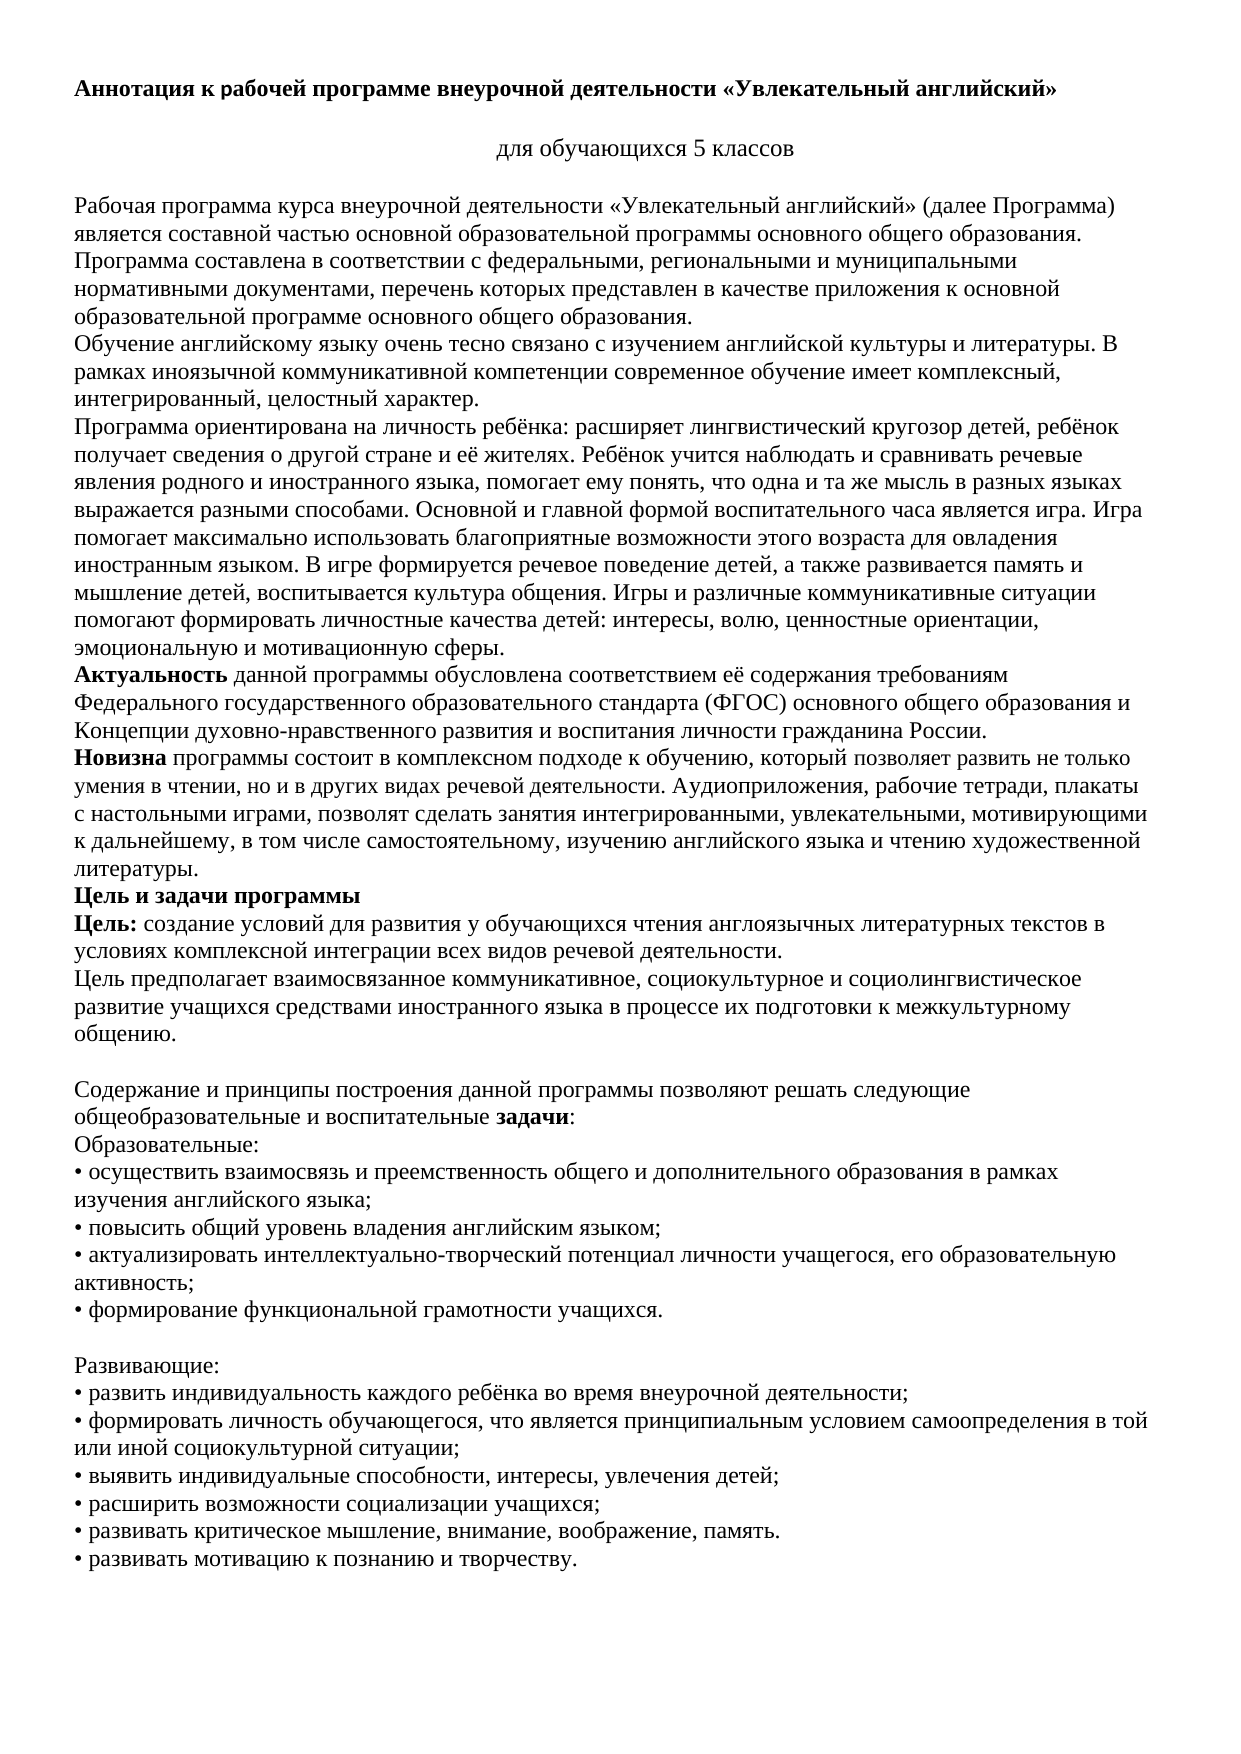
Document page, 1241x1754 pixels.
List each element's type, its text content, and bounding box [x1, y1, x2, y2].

text Актуальность данной программы обусловлена соответствием её содержания требованиям Федерального государственного образовательного стандарта (ФГОС) основного общего образования и Концепции духовно-нравственного развития и воспитания личности гражданина России. [74, 661, 1152, 743]
text • формирование функциональной грамотности учащихся. [74, 1295, 1152, 1323]
text • развить индивидуальность каждого ребёнка во время внеурочной деятельности; [74, 1378, 1152, 1406]
text для обучающихся 5 классов [74, 133, 1142, 162]
text Аннотация к рабочей программе внеурочной деятельности «Увлекательный английский» [74, 74, 1152, 102]
text • осуществить взаимосвязь и преемственность общего и дополнительного образования в рамках изучения английского языка; [74, 1157, 1152, 1213]
text • формировать личность обучающегося, что является принципиальным условием самоопределения в той или иной социокультурной ситуации; [74, 1406, 1152, 1461]
text Новизна программы состоит в комплексном подходе к обучению, который позволяет развить не только умения в чтении, но и в других видах речевой деятельности. Аудиоприложения, рабочие тетради, плакаты с настольными играми, позволят сделать занятия интегрированными, увлекательными, мотивирующими к дальнейшему, в том числе самостоятельному, изучению английского языка и чтению художественной литературы. [74, 743, 1152, 881]
text Рабочая программа курса внеурочной деятельности «Увлекательный английский» (далее Программа) является составной частью основной образовательной программы основного общего образования. [74, 191, 1152, 246]
text • повысить общий уровень владения английским языком; [74, 1213, 1152, 1240]
text • развивать критическое мышление, внимание, воображение, память. [74, 1516, 1152, 1544]
text Цель предполагает взаимосвязанное коммуникативное, социокультурное и социолингвистическое развитие учащихся средствами иностранного языка в процессе их подготовки к межкультурному общению. [74, 964, 1152, 1047]
text Обучение английскому языку очень тесно связано с изучением английской культуры и литературы. В рамках иноязычной коммуникативной компетенции современное обучение имеет комплексный, интегрированный, целостный характер. [74, 329, 1152, 412]
text • актуализировать интеллектуально-творческий потенциал личности учащегося, его образовательную активность; [74, 1240, 1152, 1295]
text Программа ориентирована на личность ребёнка: расширяет лингвистический кругозор детей, ребёнок получает сведения о другой стране и её жителях. Ребёнок учится наблюдать и сравнивать речевые явления родного и иностранного языка, помогает ему понять, что одна и та же мысль в разных языках выражается разными способами. Основной и главной формой воспитательного часа является игра. Игра помогает максимально использовать благоприятные возможности этого возраста для овладения иностранным языком. В игре формируется речевое поведение детей, а также развивается память и мышление детей, воспитывается культура общения. Игры и различные коммуникативные ситуации помогают формировать личностные качества детей: интересы, волю, ценностные ориентации, эмоциональную и мотивационную сферы. [74, 412, 1152, 661]
text • выявить индивидуальные способности, интересы, увлечения детей; [74, 1461, 1152, 1489]
text • развивать мотивацию к познанию и творчеству. [74, 1544, 1152, 1571]
text Цель и задачи программы [74, 881, 1152, 909]
text • расширить возможности социализации учащихся; [74, 1489, 1152, 1516]
text Содержание и принципы построения данной программы позволяют решать следующие общеобразовательные и воспитательные задачи: [74, 1074, 1152, 1130]
text Цель: создание условий для развития у обучающихся чтения англоязычных литературных текстов в условиях комплексной интеграции всех видов речевой деятельности. [74, 909, 1152, 964]
text Образовательные: [74, 1130, 1152, 1157]
text Развивающие: [74, 1351, 1152, 1378]
text Программа составлена в соответствии с федеральными, региональными и муниципальными нормативными документами, перечень которых представлен в качестве приложения к основной образовательной программе основного общего образования. [74, 246, 1152, 329]
